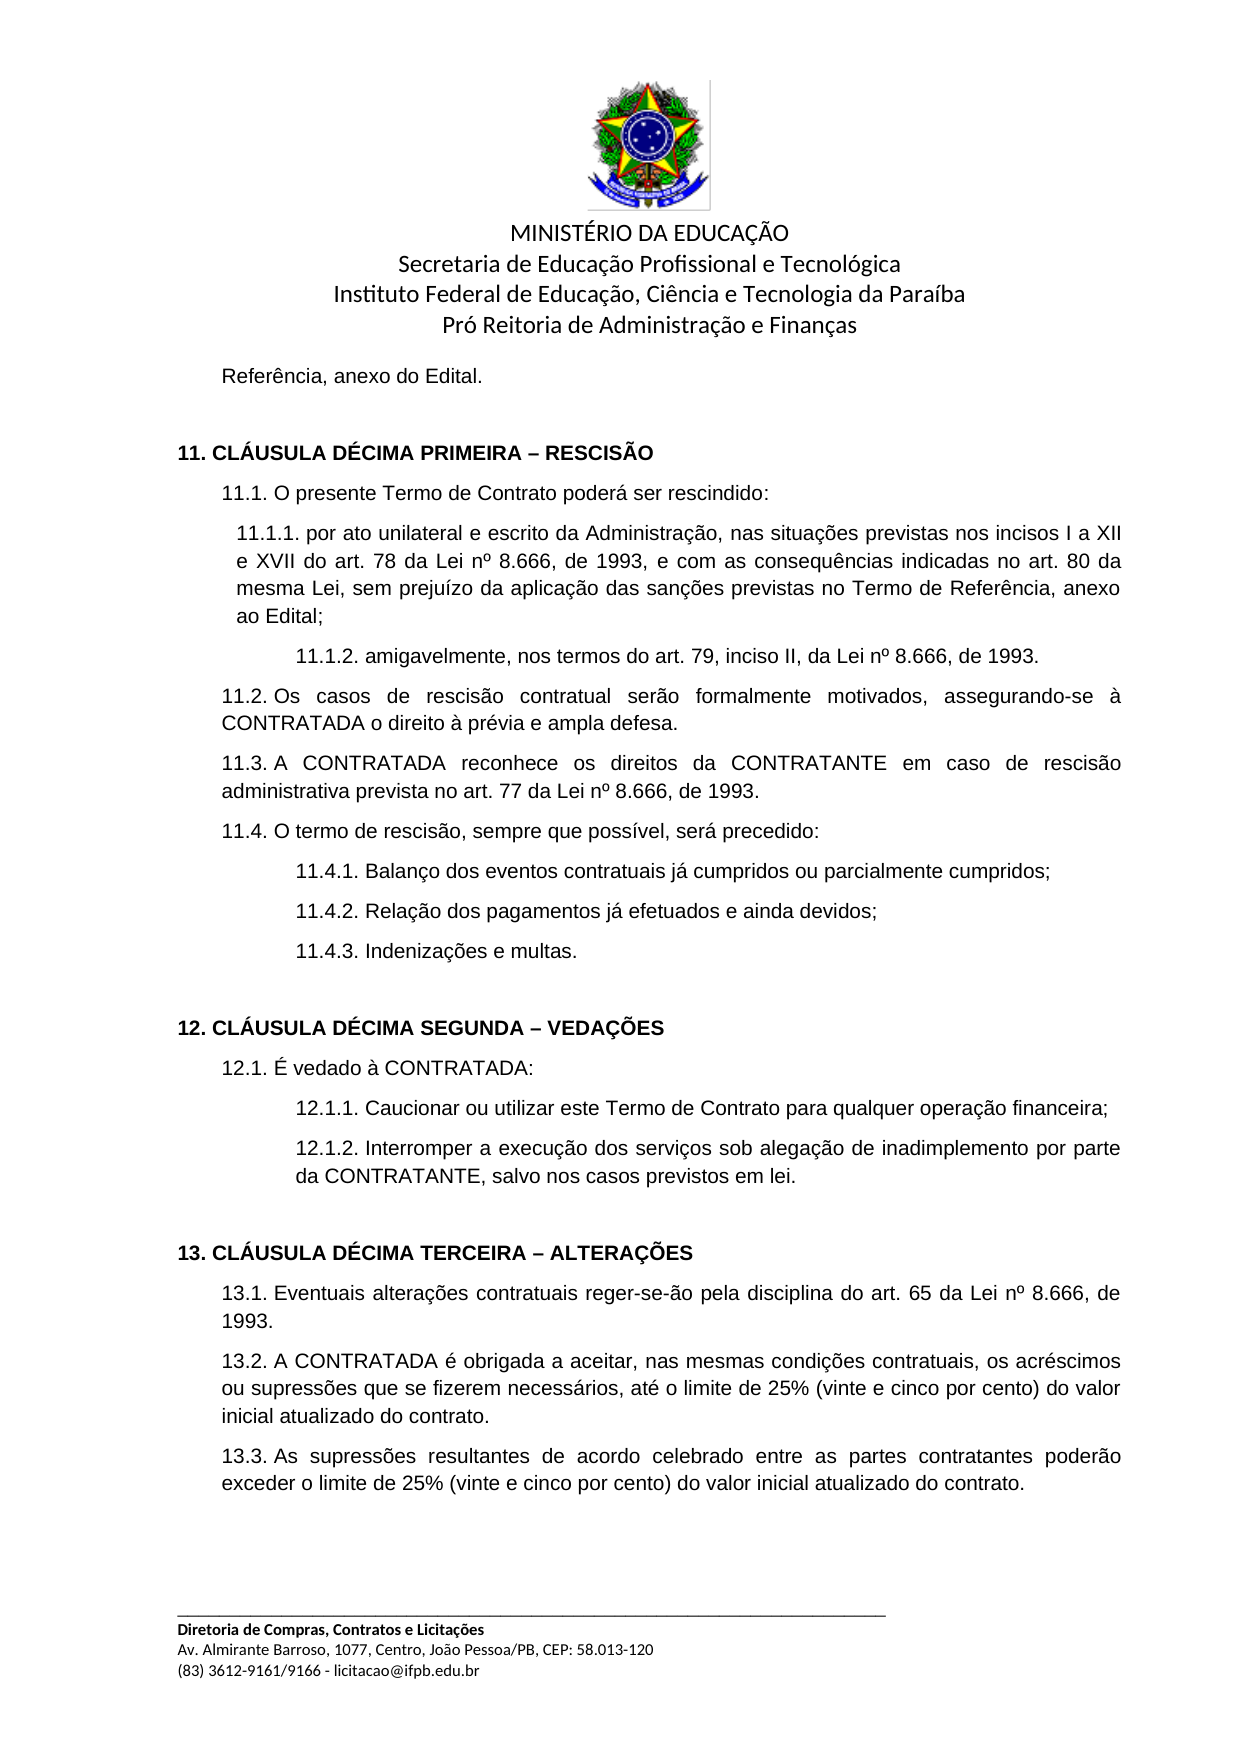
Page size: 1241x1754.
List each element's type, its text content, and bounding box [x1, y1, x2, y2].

list Balanço dos eventos contratuais já cumpridos ou parcialmente cumpridos; [295, 859, 1122, 883]
list O presente Termo de Contrato poderá ser rescindido: [221, 481, 1122, 505]
list Caucionar ou utilizar este Termo de Contrato para qualquer operação financeira; [295, 1096, 1122, 1120]
list Indenizações e multas. [295, 939, 1122, 963]
text CLÁUSULA DÉCIMA PRIMEIRA – RESCISÃO [177, 441, 1122, 465]
list As supressões resultantes de acordo celebrado entre as partes contratantes poderão exceder o limite de 25% (vinte e cinco por cento) do valor inicial atualizado do contrato. [221, 1444, 1122, 1495]
list por ato unilateral e escrito da Administração, nas situações previstas nos incisos I a XII e XVII do art. 78 da Lei nº 8.666, de 1993, e com as consequências indicadas no art. 80 da mesma Lei, sem prejuízo da aplicação das sanções previstas no Termo de Referência, anexo ao Edital; [236, 521, 1122, 628]
list Eventuais alterações contratuais reger-se-ão pela disciplina do art. 65 da Lei nº 8.666, de 1993. [221, 1281, 1122, 1333]
list A CONTRATADA reconhece os direitos da CONTRATANTE em caso de rescisão administrativa prevista no art. 77 da Lei nº 8.666, de 1993. [221, 751, 1122, 803]
list É vedado à CONTRATADA: [221, 1056, 1122, 1080]
list A CONTRATADA é obrigada a aceitar, nas mesmas condições contratuais, os acréscimos ou supressões que se fizerem necessários, até o limite de 25% (vinte e cinco por cento) do valor inicial atualizado do contrato. [221, 1349, 1122, 1428]
list O termo de rescisão, sempre que possível, será precedido: [221, 819, 1122, 843]
list Relação dos pagamentos já efetuados e ainda devidos; [295, 899, 1122, 923]
text CLÁUSULA DÉCIMA TERCEIRA – ALTERAÇÕES [177, 1241, 1122, 1265]
list Os casos de rescisão contratual serão formalmente motivados, assegurando-se à CONTRATADA o direito à prévia e ampla defesa. [221, 684, 1122, 735]
picture [587, 80, 712, 212]
list As sanções relacionadas à execução do contrato são aquelas previstas no Termo de Referência, anexo do Edital. [221, 364, 1122, 388]
text CLÁUSULA DÉCIMA SEGUNDA – VEDAÇÕES [177, 1016, 1122, 1040]
list amigavelmente, nos termos do art. 79, inciso II, da Lei nº 8.666, de 1993. [295, 644, 1122, 668]
list Interromper a execução dos serviços sob alegação de inadimplemento por parte da CONTRATANTE, salvo nos casos previstos em lei. [295, 1136, 1122, 1188]
